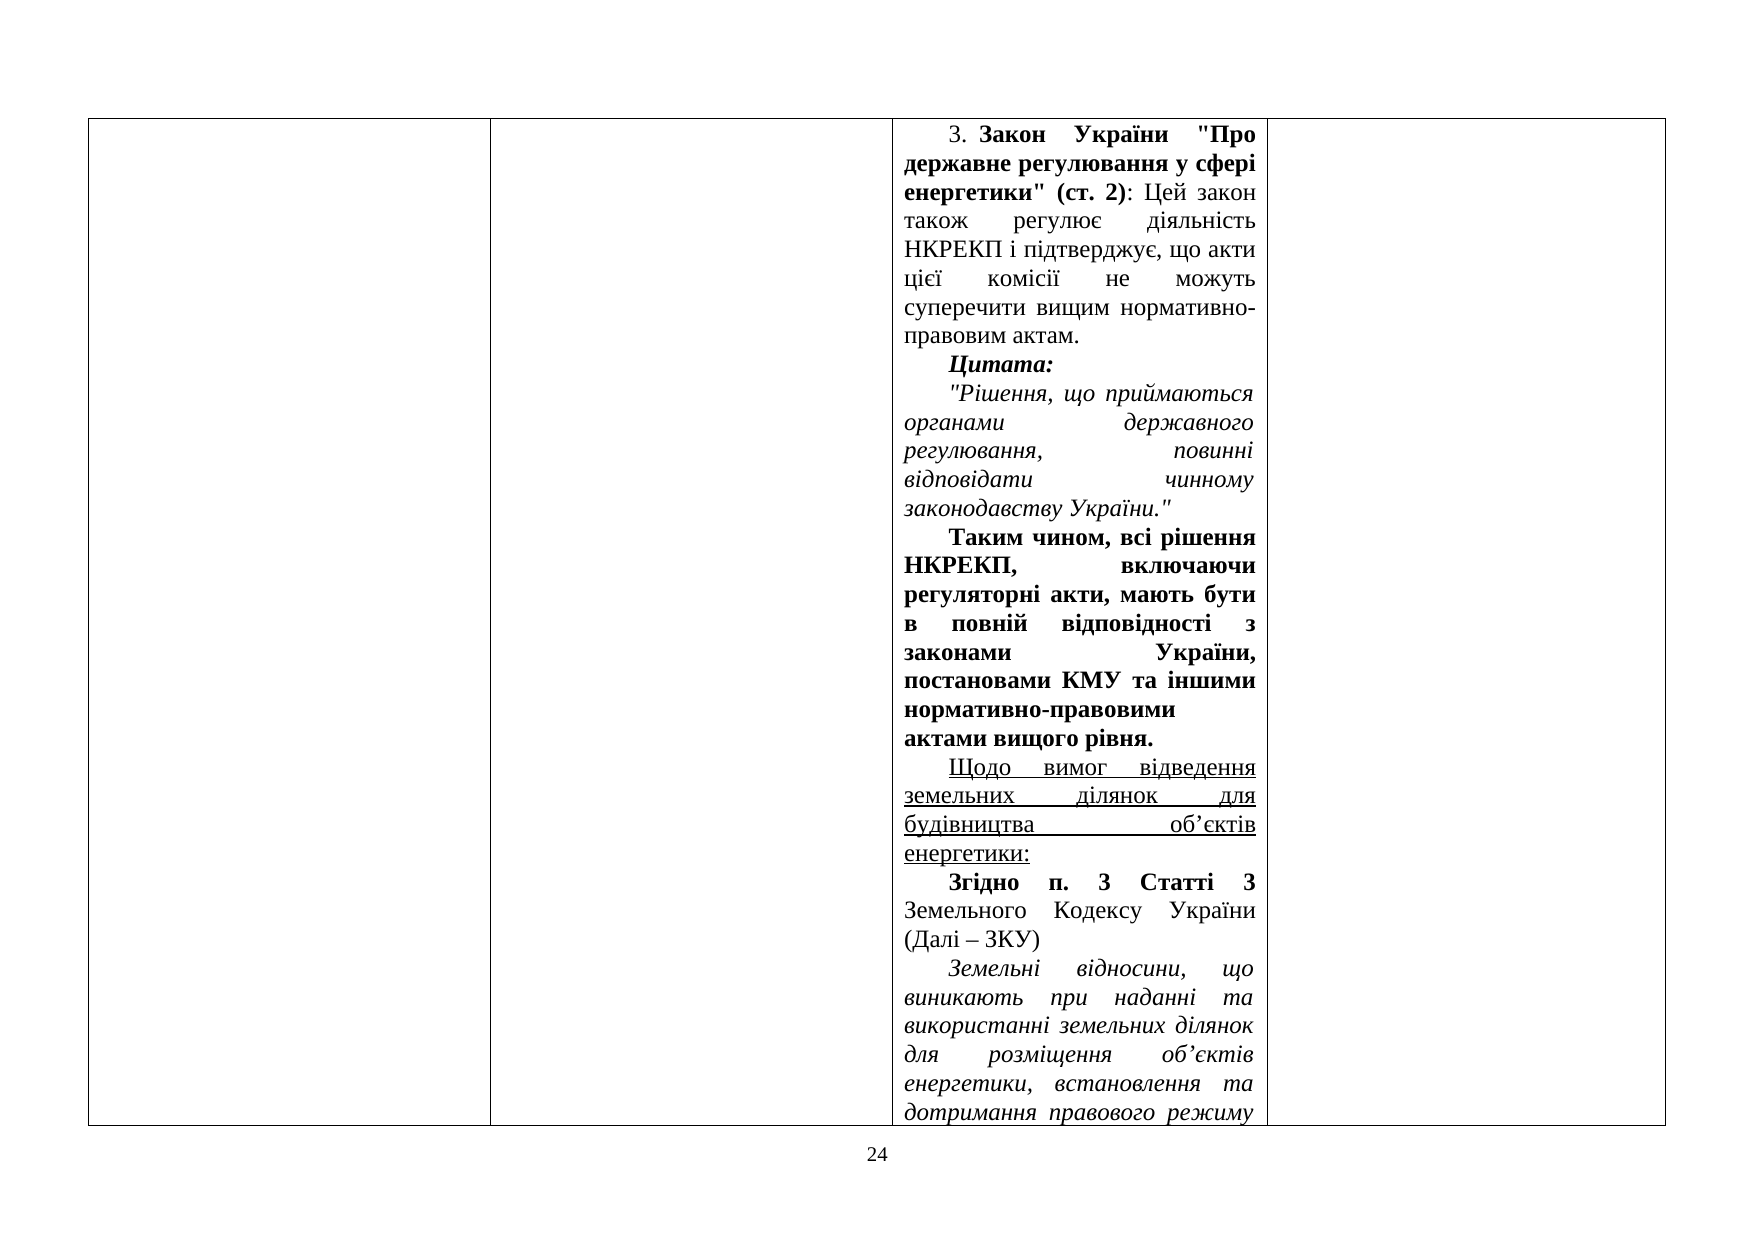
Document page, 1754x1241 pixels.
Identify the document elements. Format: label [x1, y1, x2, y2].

table_cell [491, 119, 892, 1125]
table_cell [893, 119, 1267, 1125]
